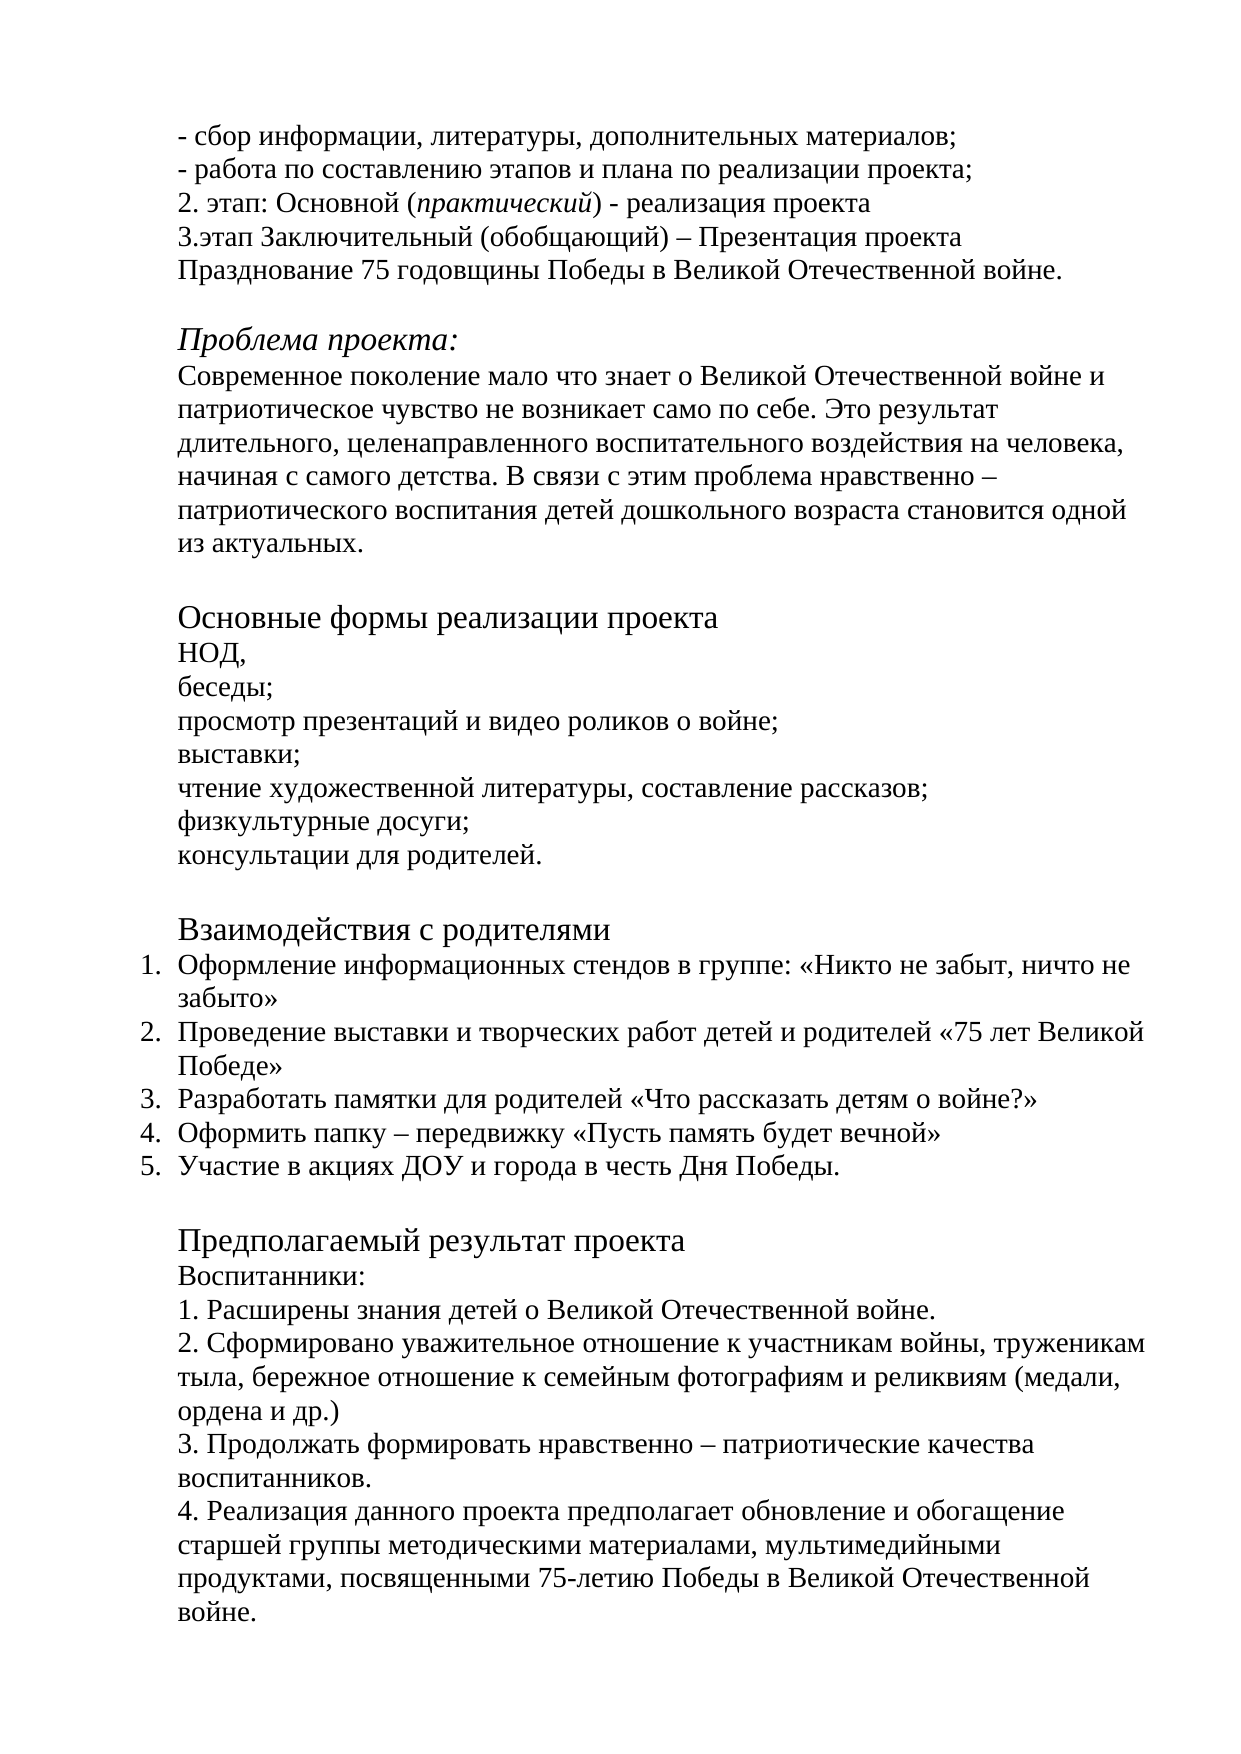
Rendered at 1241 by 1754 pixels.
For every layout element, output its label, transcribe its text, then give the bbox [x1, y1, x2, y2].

list Оформление информационных стендов в группе: «Никто не забыт, ничто не забыто» [140, 947, 1152, 1014]
text 2. этап: Основной (практический) - реализация проекта [177, 185, 1152, 219]
text Празднование 75 годовщины Победы в Великой Отечественной войне. [177, 252, 1152, 286]
list Участие в акциях ДОУ и города в честь Дня Победы. [140, 1148, 1152, 1182]
text чтение художественной литературы, составление рассказов; [177, 770, 1152, 803]
text 3.этап Заключительный (обобщающий) – Презентация проекта [177, 219, 1152, 252]
text просмотр презентаций и видео роликов о войне; [177, 703, 1152, 736]
text физкультурные досуги; [177, 803, 1152, 837]
list Проведение выставки и творческих работ детей и родителей «75 лет Великой Победе» [140, 1014, 1152, 1081]
text 2. Сформировано уважительное отношение к участникам войны, труженикам тыла, бережное отношение к семейным фотографиям и реликвиям (медали, ордена и др.) [177, 1326, 1152, 1426]
text Основные формы реализации проекта [177, 597, 1152, 636]
text Воспитанники: [177, 1258, 1152, 1292]
text выставки; [177, 736, 1152, 770]
list Оформить папку – передвижку «Пусть память будет вечной» [140, 1115, 1152, 1148]
text Современное поколение мало что знает о Великой Отечественной войне и патриотическое чувство не возникает само по себе. Это результат длительного, целенаправленного воспитательного воздействия на человека, начиная с самого детства. В связи с этим проблема нравственно – патриотического воспитания детей дошкольного возраста становится одной из актуальных. [177, 358, 1152, 559]
list Разработать памятки для родителей «Что рассказать детям о войне?» [140, 1081, 1152, 1115]
text - сбор информации, литературы, дополнительных материалов; [177, 118, 1152, 152]
text 1. Расширены знания детей о Великой Отечественной войне. [177, 1292, 1152, 1326]
text Предполагаемый результат проекта [177, 1220, 1152, 1258]
text НОД, [177, 636, 1152, 669]
text 3. Продолжать формировать нравственно – патриотические качества воспитанников. [177, 1426, 1152, 1493]
text 4. Реализация данного проекта предполагает обновление и обогащение старшей группы методическими материалами, мультимедийными продуктами, посвященными 75-летию Победы в Великой Отечественной войне. [177, 1493, 1152, 1627]
text Проблема проекта: [177, 319, 1152, 358]
text - работа по составлению этапов и плана по реализации проекта; [177, 152, 1152, 185]
text беседы; [177, 669, 1152, 703]
text Взаимодействия с родителями [177, 909, 1152, 947]
text консультации для родителей. [177, 837, 1152, 870]
